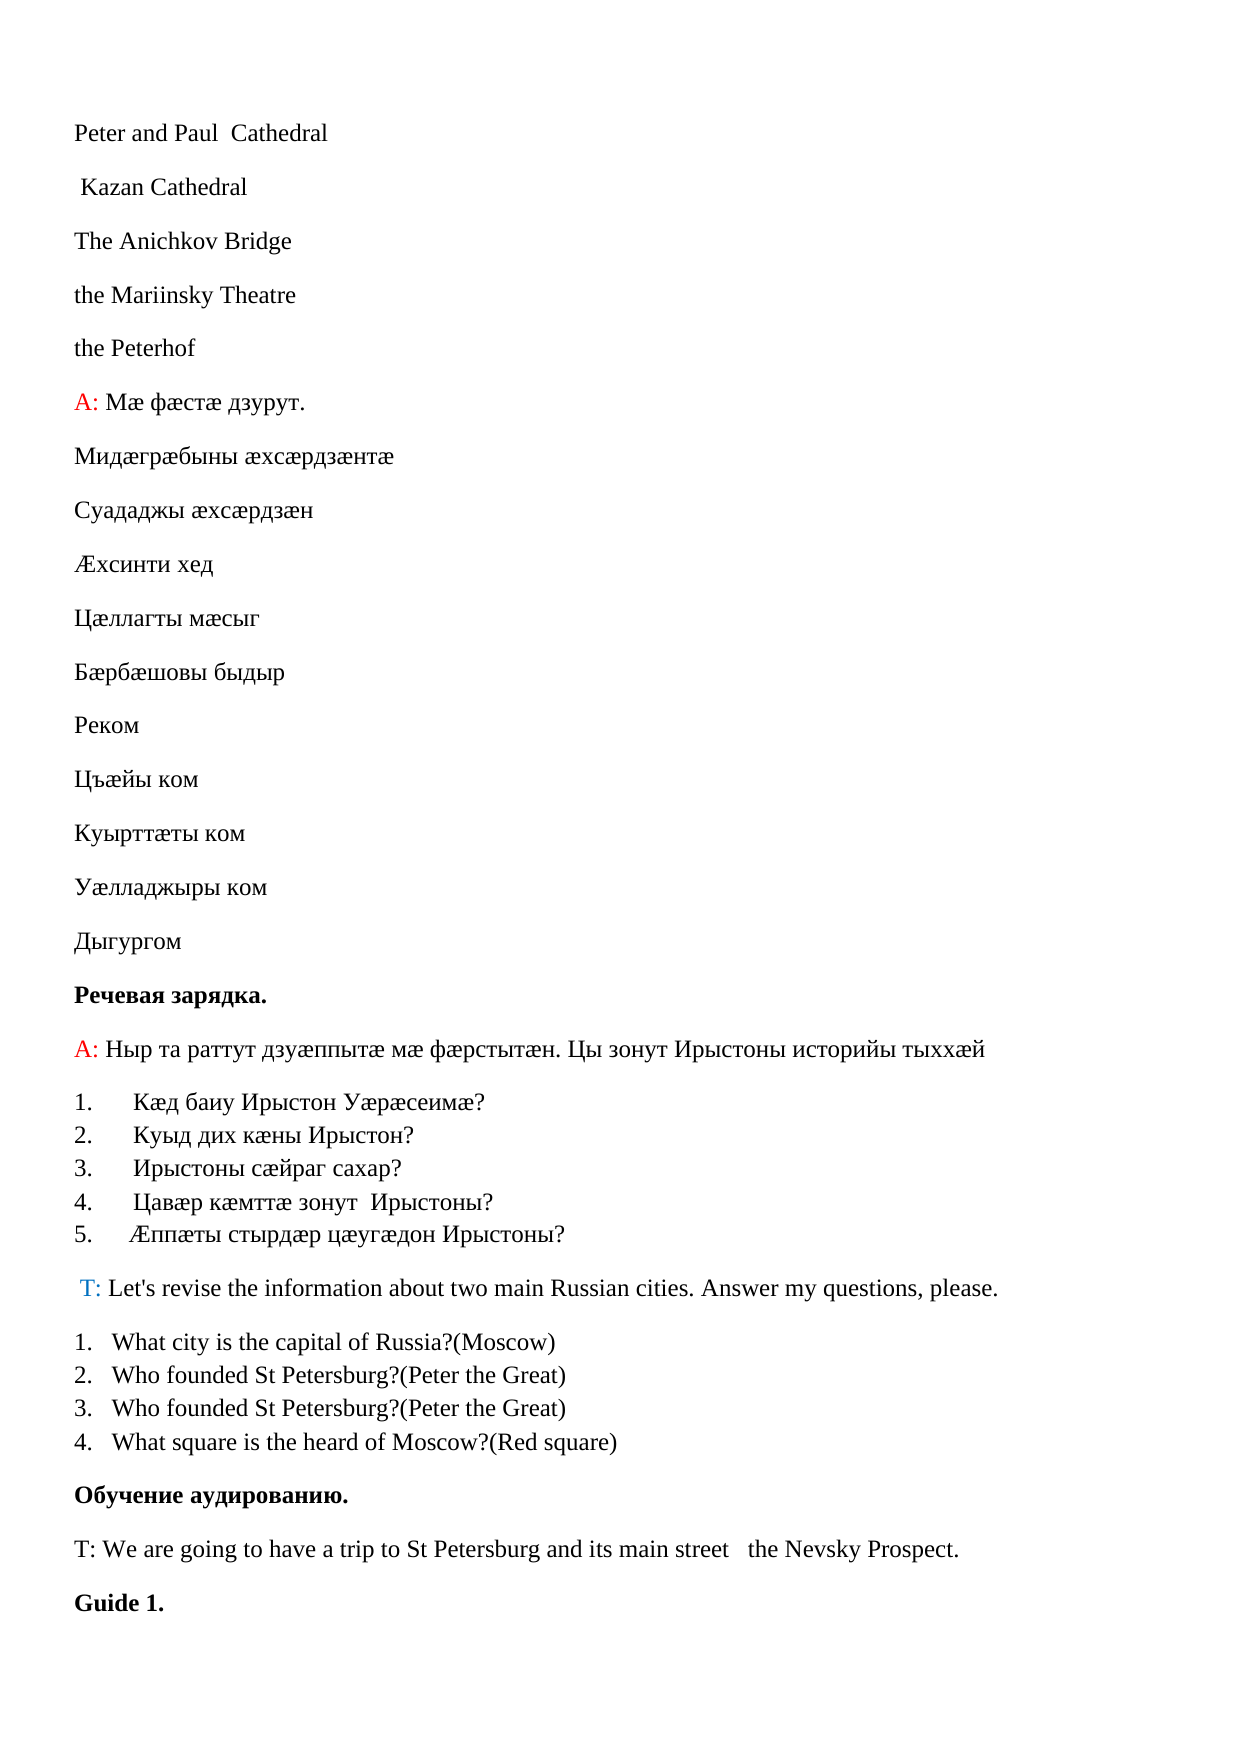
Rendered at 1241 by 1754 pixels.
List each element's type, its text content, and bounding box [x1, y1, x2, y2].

text Guide 1. [74, 1588, 1152, 1617]
text Дыгургом [74, 926, 1152, 955]
text T: We are going to have a trip to St Petersburg and its main street the Nevsky Prospect. [74, 1534, 1152, 1563]
list Ирыстоны сæйраг сахар? [74, 1153, 1152, 1182]
text Куырттæты ком [74, 818, 1152, 847]
list Æппæты стырдæр цæугæдон Ирыстоны? [74, 1219, 1152, 1248]
text Уæлладжыры ком [74, 872, 1152, 901]
text Æхсинти хед [74, 549, 1152, 578]
list Who founded St Petersburg?(Peter the Great) [74, 1361, 1152, 1389]
text the Mariinsky Theatre [74, 280, 1152, 308]
text Kazan Cathedral [74, 172, 1152, 201]
text Peter and Paul Cathedral [74, 118, 1152, 147]
text Реком [74, 711, 1152, 739]
text T: Let's revise the information about two main Russian cities. Answer my questions, please. [74, 1273, 1152, 1302]
list What square is the heard of Moscow?(Red square) [74, 1427, 1152, 1455]
text The Anichkov Bridge [74, 226, 1152, 254]
text Мидæгрæбыны æхсæрдзæнтæ [74, 441, 1152, 470]
list Куыд дих кæны Ирыстон? [74, 1121, 1152, 1149]
text Речевая зарядка. [74, 980, 1152, 1008]
text Бæрбæшовы быдыр [74, 657, 1152, 685]
list What city is the capital of Russia?(Moscow) [74, 1327, 1152, 1356]
list Who founded St Petersburg?(Peter the Great) [74, 1393, 1152, 1422]
text Цæллагты мæсыг [74, 603, 1152, 632]
text Обучение аудированию. [74, 1480, 1152, 1509]
text Цъæйы ком [74, 764, 1152, 793]
list Кæд баиу Ирыстон Уæрæсеимæ? [74, 1087, 1152, 1116]
list Цавæр кæмттæ зонут Ирыстоны? [74, 1187, 1152, 1215]
text Суададжы æхсæрдзæн [74, 495, 1152, 524]
text А: Ныр та раттут дзуæппытæ мæ фæрстытæн. Цы зонут Ирыстоны историйы тыххæй [74, 1034, 1152, 1062]
text the Peterhof [74, 333, 1152, 362]
text А: Мæ фæстæ дзурут. [74, 387, 1152, 416]
